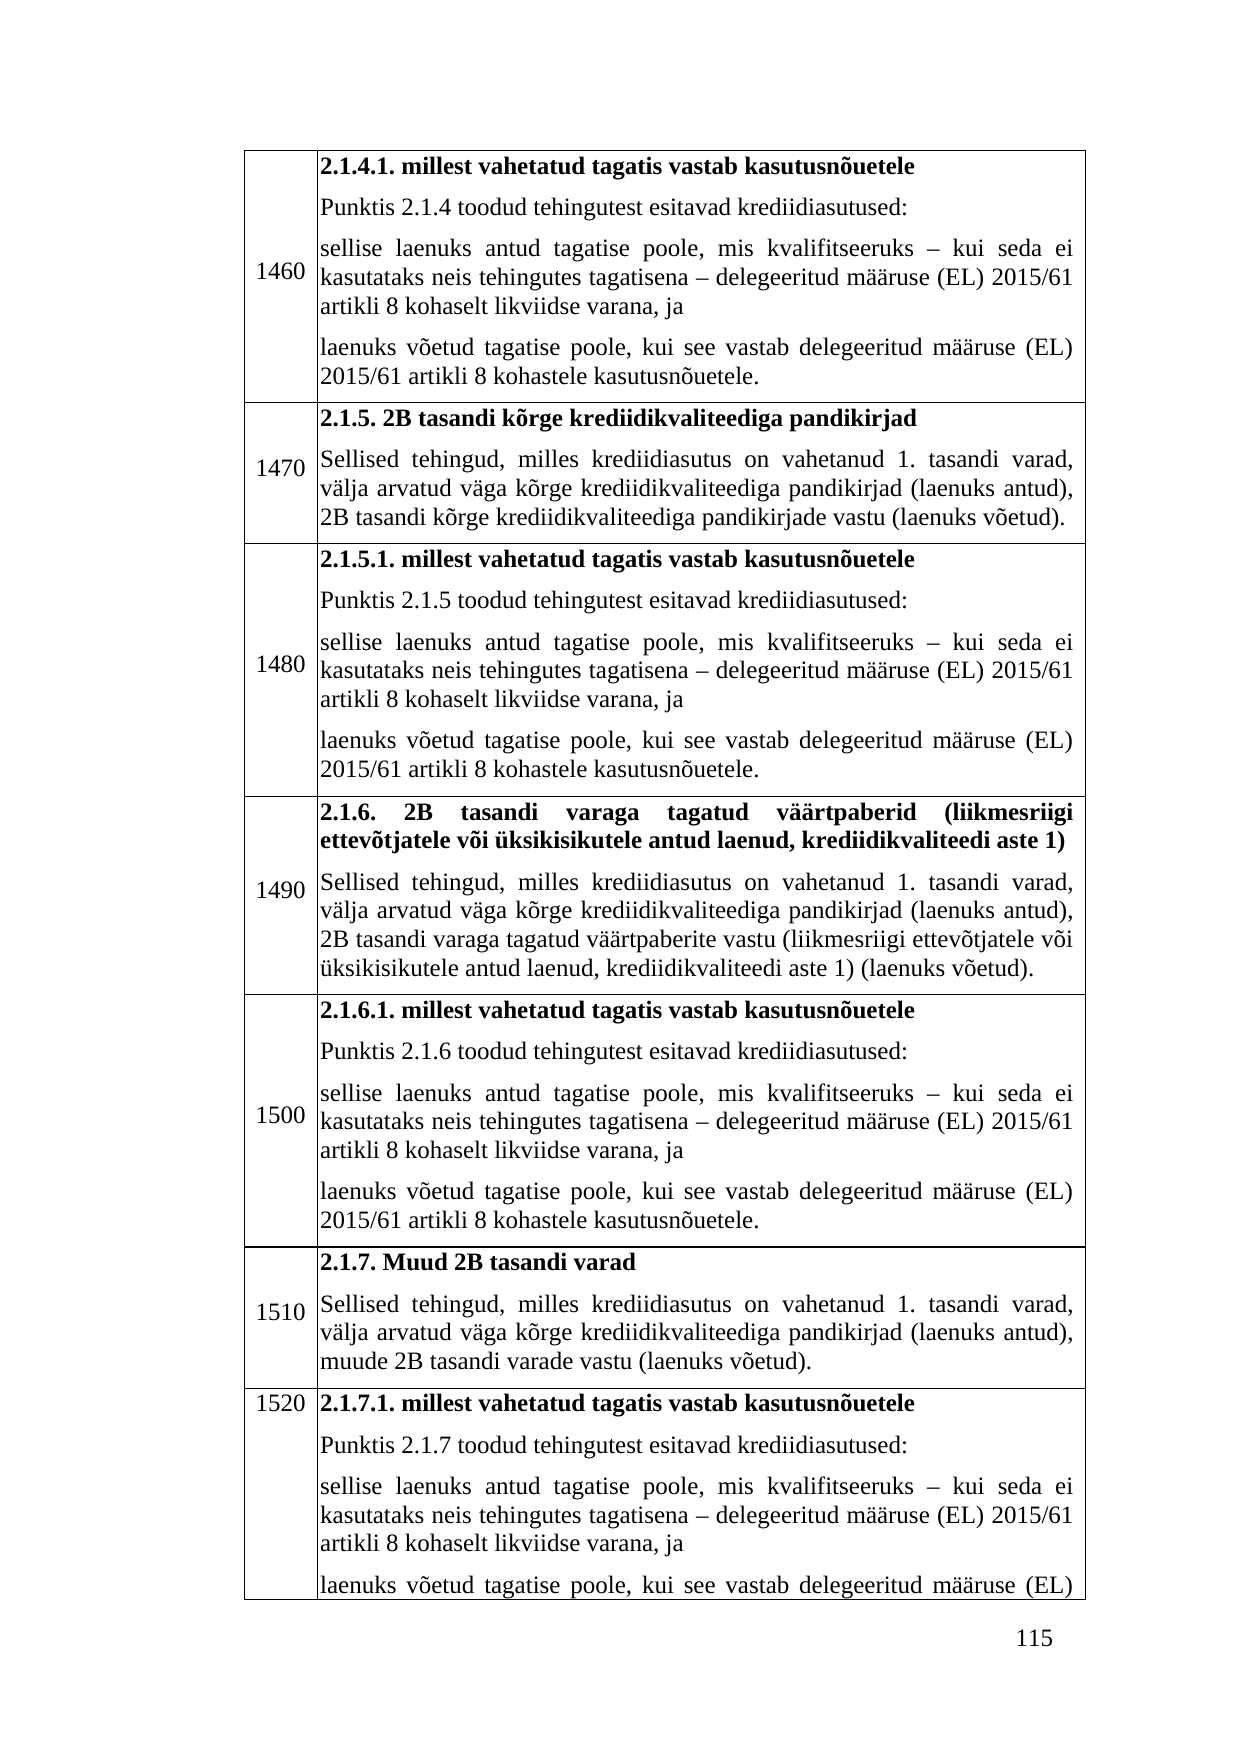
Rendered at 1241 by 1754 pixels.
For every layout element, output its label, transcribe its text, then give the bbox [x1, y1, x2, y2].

table_cell 2.1.5. 2B tasandi kõrge krediidikvaliteediga pandikirjad Sellised tehingud, milles krediidiasutus on vahetanud 1. tasandi varad, välja arvatud väga kõrge krediidikvaliteediga pandikirjad (laenuks antud), 2B tasandi kõrge krediidikvaliteediga pandikirjade vastu (laenuks võetud). [318, 403, 1085, 543]
table_cell 1510 [245, 1248, 317, 1387]
table_cell 1460 [245, 151, 317, 402]
table_cell 1520 [245, 1389, 317, 1598]
table_cell 1470 [245, 403, 317, 543]
table_cell 2.1.6.1. millest vahetatud tagatis vastab kasutusnõuetele Punktis 2.1.6 toodud tehingutest esitavad krediidiasutused: sellise laenuks antud tagatise poole, mis kvalifitseeruks – kui seda ei kasutataks neis tehingutes tagatisena – delegeeritud määruse (EL) 2015/61 artikli 8 kohaselt likviidse varana, ja laenuks võetud tagatise poole, kui see vastab delegeeritud määruse (EL) 2015/61 artikli 8 kohastele kasutusnõuetele. [318, 995, 1085, 1246]
table_cell 2.1.5.1. millest vahetatud tagatis vastab kasutusnõuetele Punktis 2.1.5 toodud tehingutest esitavad krediidiasutused: sellise laenuks antud tagatise poole, mis kvalifitseeruks – kui seda ei kasutataks neis tehingutes tagatisena – delegeeritud määruse (EL) 2015/61 artikli 8 kohaselt likviidse varana, ja laenuks võetud tagatise poole, kui see vastab delegeeritud määruse (EL) 2015/61 artikli 8 kohastele kasutusnõuetele. [318, 544, 1085, 796]
table_cell 1500 [245, 995, 317, 1246]
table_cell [318, 1389, 1085, 1598]
table_cell 2.1.7. Muud 2B tasandi varad Sellised tehingud, milles krediidiasutus on vahetanud 1. tasandi varad, välja arvatud väga kõrge krediidikvaliteediga pandikirjad (laenuks antud), muude 2B tasandi varade vastu (laenuks võetud). [318, 1248, 1085, 1387]
table_cell 1490 [245, 797, 317, 994]
table_cell 2.1.4.1. millest vahetatud tagatis vastab kasutusnõuetele Punktis 2.1.4 toodud tehingutest esitavad krediidiasutused: sellise laenuks antud tagatise poole, mis kvalifitseeruks – kui seda ei kasutataks neis tehingutes tagatisena – delegeeritud määruse (EL) 2015/61 artikli 8 kohaselt likviidse varana, ja laenuks võetud tagatise poole, kui see vastab delegeeritud määruse (EL) 2015/61 artikli 8 kohastele kasutusnõuetele. [318, 151, 1085, 402]
table_cell 1480 [245, 544, 317, 796]
table_cell 2.1.6. 2B tasandi varaga tagatud väärtpaberid (liikmesriigi ettevõtjatele või üksikisikutele antud laenud, krediidikvaliteedi aste 1) Sellised tehingud, milles krediidiasutus on vahetanud 1. tasandi varad, välja arvatud väga kõrge krediidikvaliteediga pandikirjad (laenuks antud), 2B tasandi varaga tagatud väärtpaberite vastu (liikmesriigi ettevõtjatele või üksikisikutele antud laenud, krediidikvaliteedi aste 1) (laenuks võetud). [318, 797, 1085, 994]
